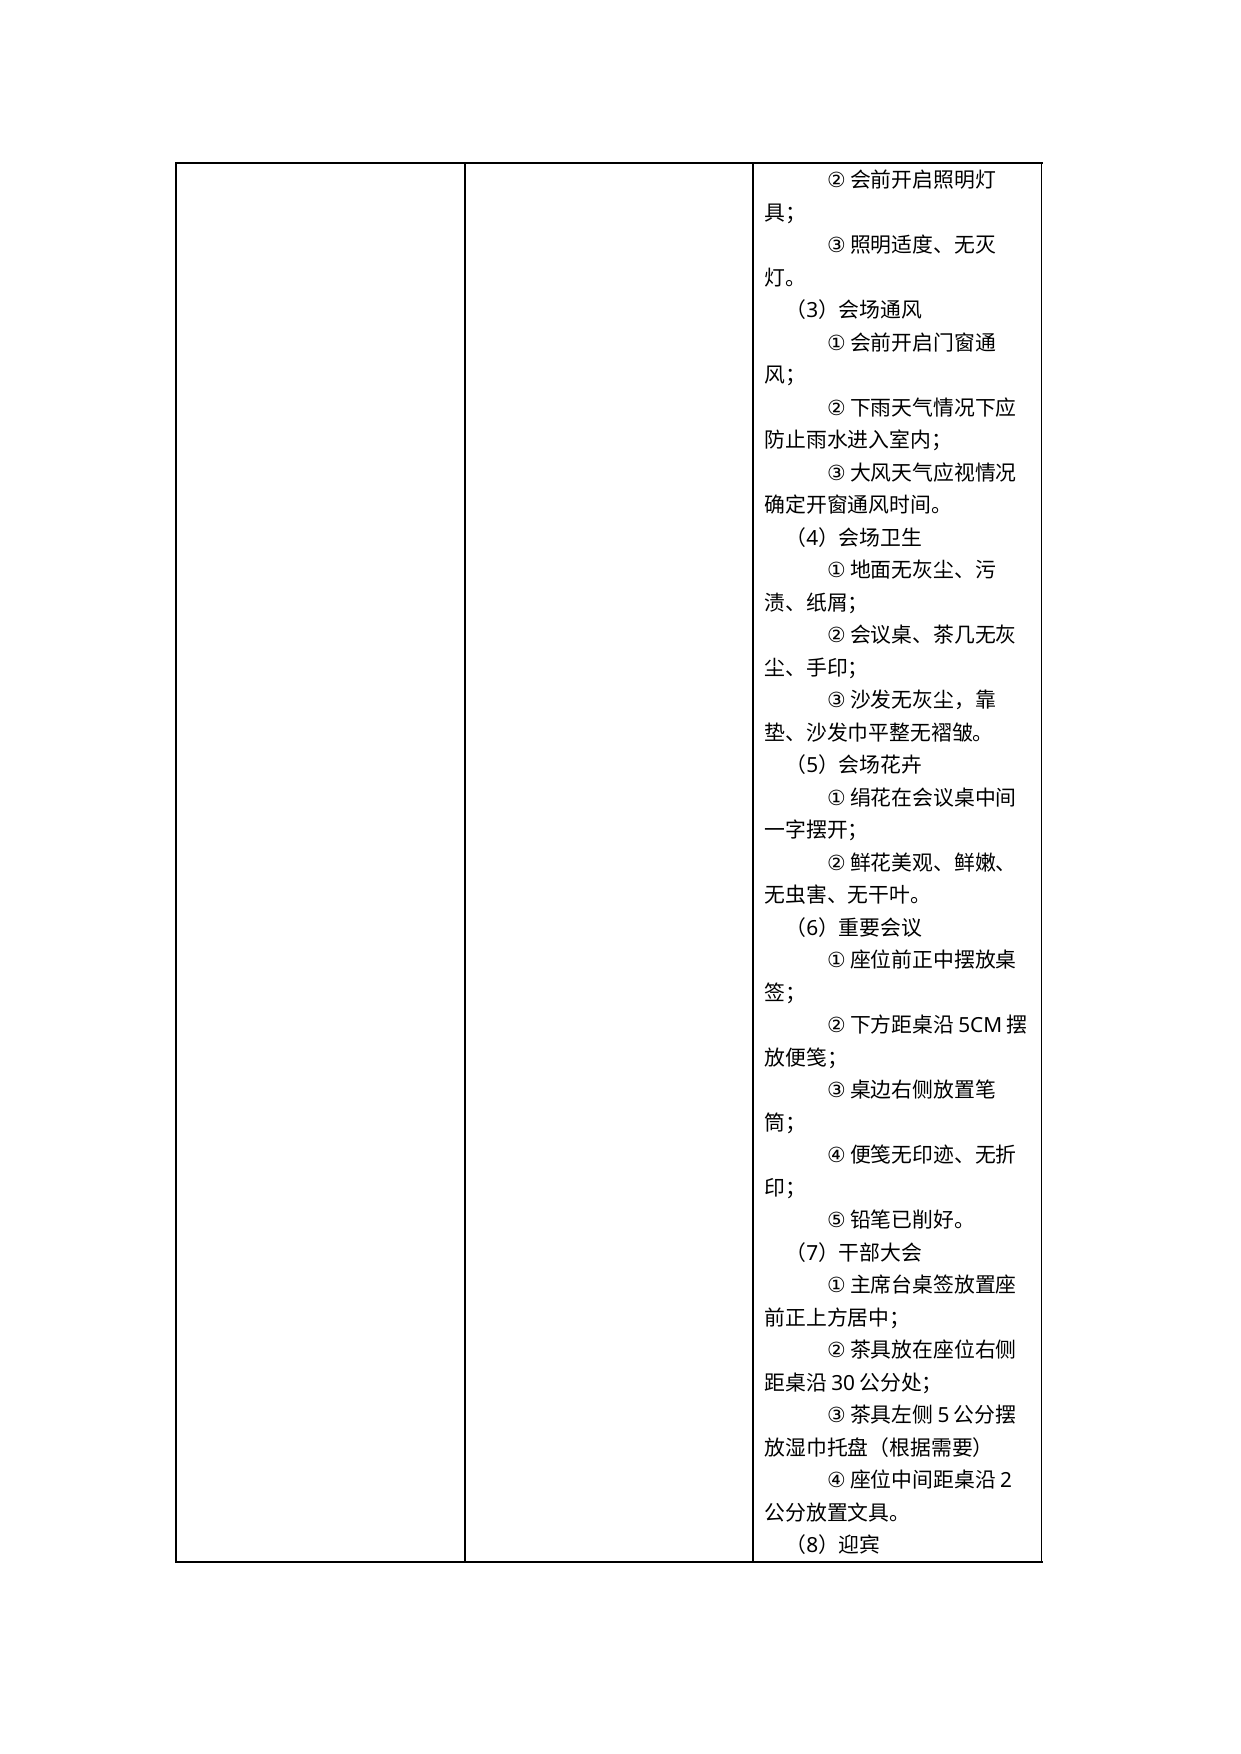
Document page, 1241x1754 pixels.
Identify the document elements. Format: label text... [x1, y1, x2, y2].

table_cell [466, 164, 752, 1561]
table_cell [754, 164, 1041, 1561]
table_cell 2 [177, 164, 464, 1561]
